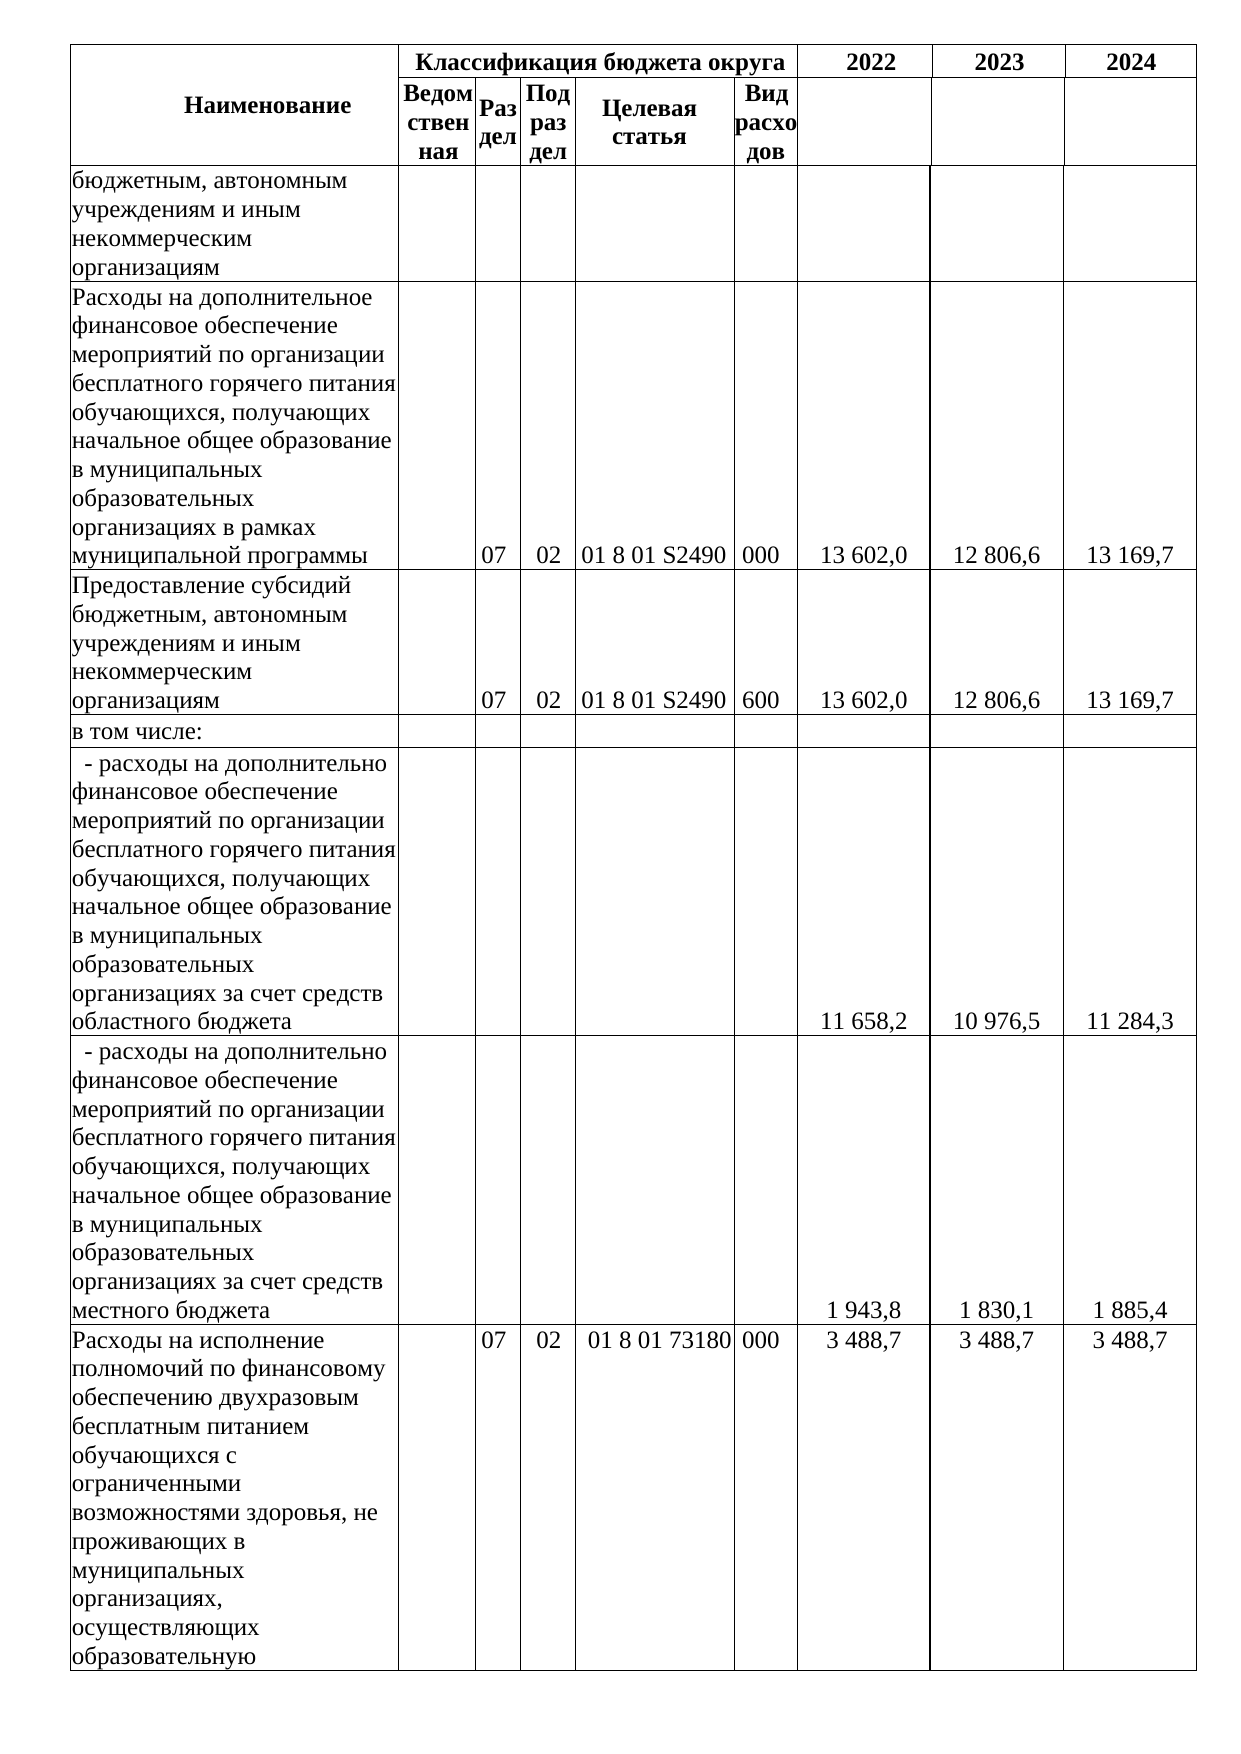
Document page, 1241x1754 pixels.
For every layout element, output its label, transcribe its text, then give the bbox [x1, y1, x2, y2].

table_header Наименование [71, 45, 398, 164]
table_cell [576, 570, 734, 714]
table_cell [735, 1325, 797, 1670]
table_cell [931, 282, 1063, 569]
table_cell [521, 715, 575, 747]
table_cell Целевая статья [576, 78, 734, 164]
table_cell Под раз дел [521, 78, 575, 164]
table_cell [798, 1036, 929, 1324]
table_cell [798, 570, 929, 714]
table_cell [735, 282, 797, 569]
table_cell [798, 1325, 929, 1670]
table_header 2024 [1066, 45, 1196, 77]
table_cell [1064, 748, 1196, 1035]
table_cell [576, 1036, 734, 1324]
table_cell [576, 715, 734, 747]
table_header Классификация бюджета округа [399, 45, 797, 77]
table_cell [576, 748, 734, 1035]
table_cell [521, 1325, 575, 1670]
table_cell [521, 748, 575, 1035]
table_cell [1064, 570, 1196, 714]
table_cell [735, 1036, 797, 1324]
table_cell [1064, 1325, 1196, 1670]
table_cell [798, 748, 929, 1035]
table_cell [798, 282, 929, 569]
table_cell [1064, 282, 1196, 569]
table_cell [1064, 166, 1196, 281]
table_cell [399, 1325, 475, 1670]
table_cell [798, 78, 931, 164]
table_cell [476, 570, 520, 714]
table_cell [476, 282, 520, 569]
table_header 2023 [933, 45, 1065, 77]
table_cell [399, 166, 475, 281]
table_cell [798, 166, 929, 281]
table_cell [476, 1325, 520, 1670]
table_cell [932, 78, 1064, 164]
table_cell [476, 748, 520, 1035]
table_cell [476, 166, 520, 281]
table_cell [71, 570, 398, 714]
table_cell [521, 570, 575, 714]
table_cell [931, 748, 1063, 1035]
table_cell Ведом ствен ная [399, 78, 475, 164]
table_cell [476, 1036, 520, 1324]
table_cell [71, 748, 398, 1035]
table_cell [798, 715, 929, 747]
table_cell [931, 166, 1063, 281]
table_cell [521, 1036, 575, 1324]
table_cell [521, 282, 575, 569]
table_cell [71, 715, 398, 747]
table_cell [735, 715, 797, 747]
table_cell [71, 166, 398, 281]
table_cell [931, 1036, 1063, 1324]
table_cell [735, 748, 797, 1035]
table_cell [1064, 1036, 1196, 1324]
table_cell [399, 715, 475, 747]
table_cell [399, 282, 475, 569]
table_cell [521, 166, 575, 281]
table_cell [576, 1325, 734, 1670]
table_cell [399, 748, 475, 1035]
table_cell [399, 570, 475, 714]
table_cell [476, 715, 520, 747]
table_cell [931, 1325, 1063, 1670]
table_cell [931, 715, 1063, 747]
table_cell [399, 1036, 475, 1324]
table_cell Раз дел [476, 78, 520, 164]
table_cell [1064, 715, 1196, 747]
table_cell [1065, 78, 1196, 164]
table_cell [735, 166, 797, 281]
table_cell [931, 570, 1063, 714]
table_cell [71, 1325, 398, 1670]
table_header 2022 [798, 45, 932, 77]
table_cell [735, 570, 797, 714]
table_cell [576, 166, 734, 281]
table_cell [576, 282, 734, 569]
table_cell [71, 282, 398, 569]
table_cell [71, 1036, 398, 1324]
table_cell Вид расхо дов [735, 78, 797, 164]
